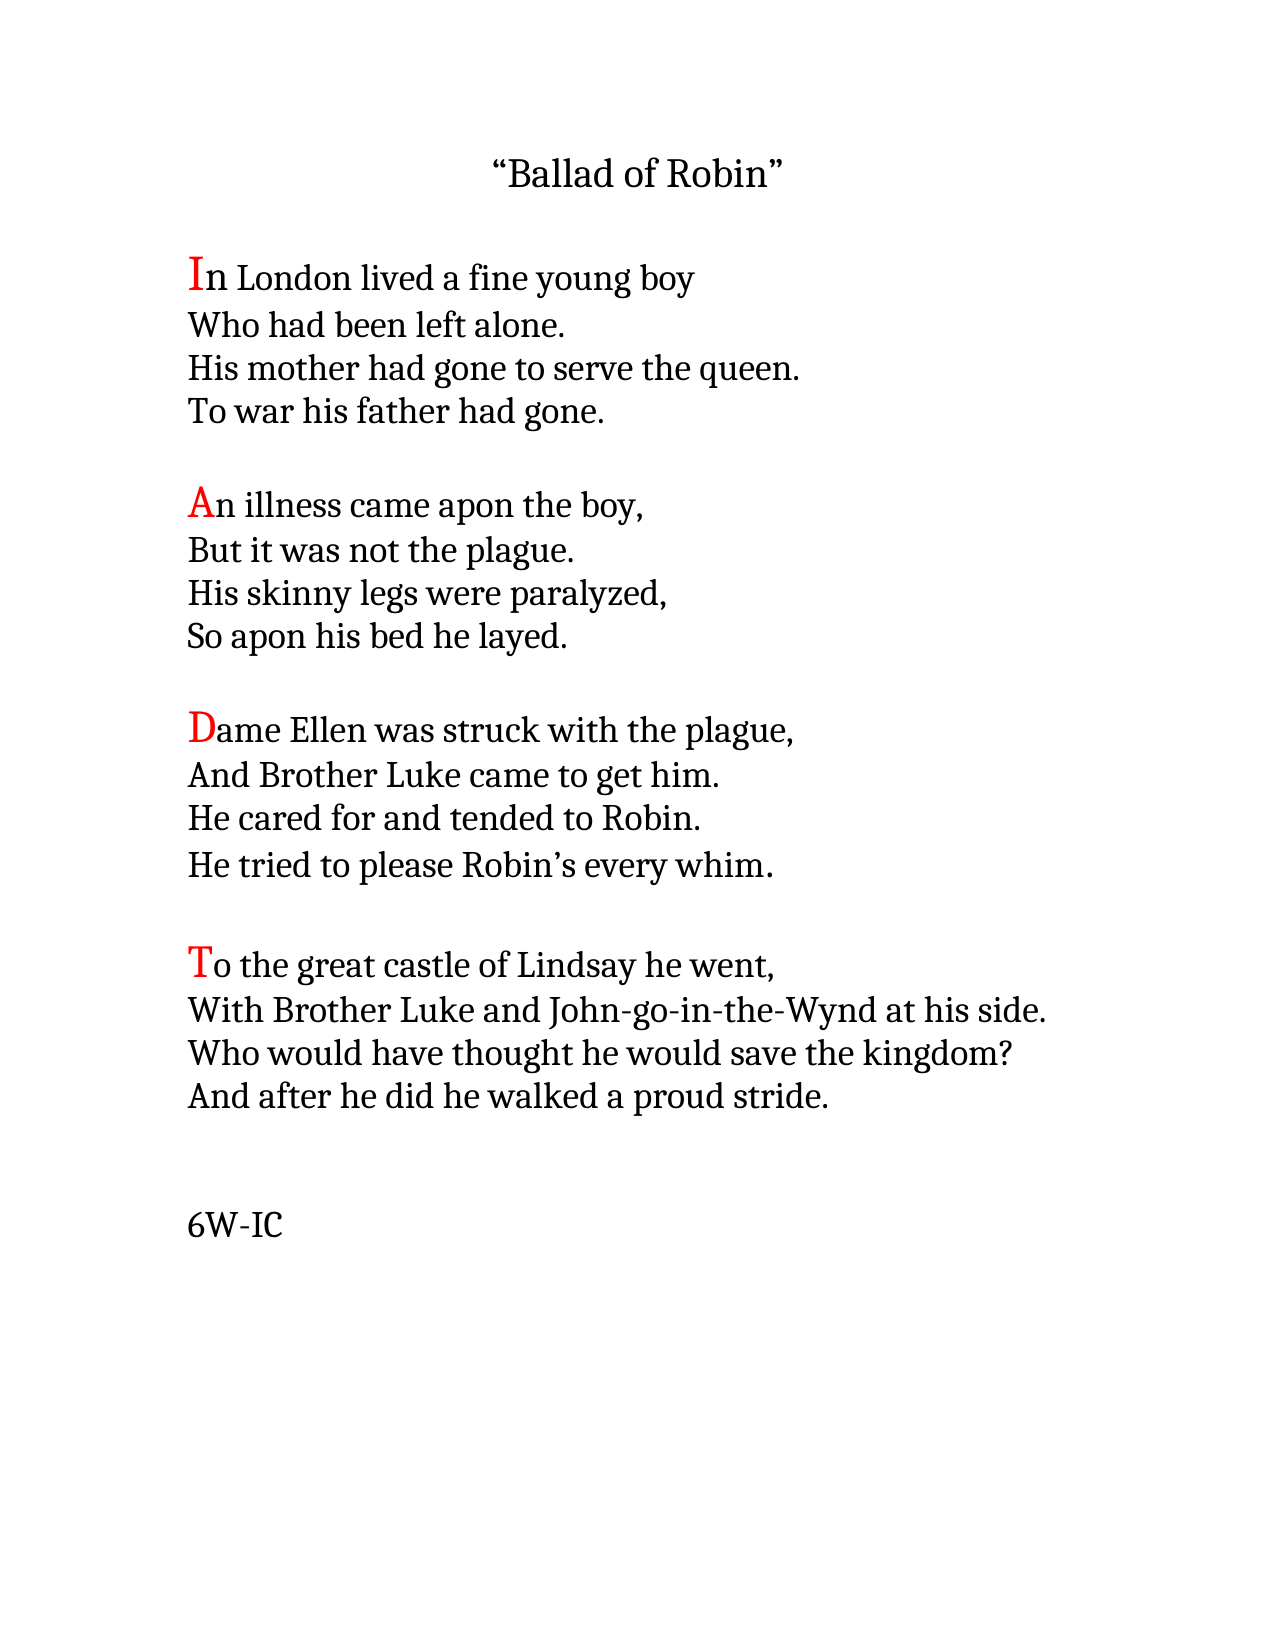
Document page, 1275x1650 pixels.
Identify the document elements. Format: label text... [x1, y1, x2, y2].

text Dame Ellen was struck with the plague, [187, 701, 1087, 754]
text He cared for and tended to Robin. [187, 797, 1087, 840]
text To war his father had gone. [187, 389, 1087, 433]
text And after he did he walked a proud stride. [187, 1075, 1172, 1118]
text 6W-IC [187, 1204, 1172, 1247]
text Who had been left alone. [187, 303, 1087, 346]
text So apon his bed he layed. [187, 615, 1087, 658]
text But it was not the plague. [187, 528, 1087, 572]
text His mother had gone to serve the queen. [187, 346, 1087, 389]
text “Ballad of Robin” [187, 150, 1087, 198]
text To the great castle of Lindsay he went, [187, 936, 1087, 988]
text In London lived a fine young boy [187, 246, 1087, 303]
text And Brother Luke came to get him. [187, 754, 1087, 797]
text An illness came apon the boy, [187, 476, 1087, 528]
text Who would have thought he would save the kingdom? [187, 1032, 1172, 1075]
text With Brother Luke and John-go-in-the-Wynd at his side. [187, 988, 1172, 1032]
text He tried to please Robin’s every whim. [187, 840, 1087, 888]
text His skinny legs were paralyzed, [187, 572, 1087, 615]
